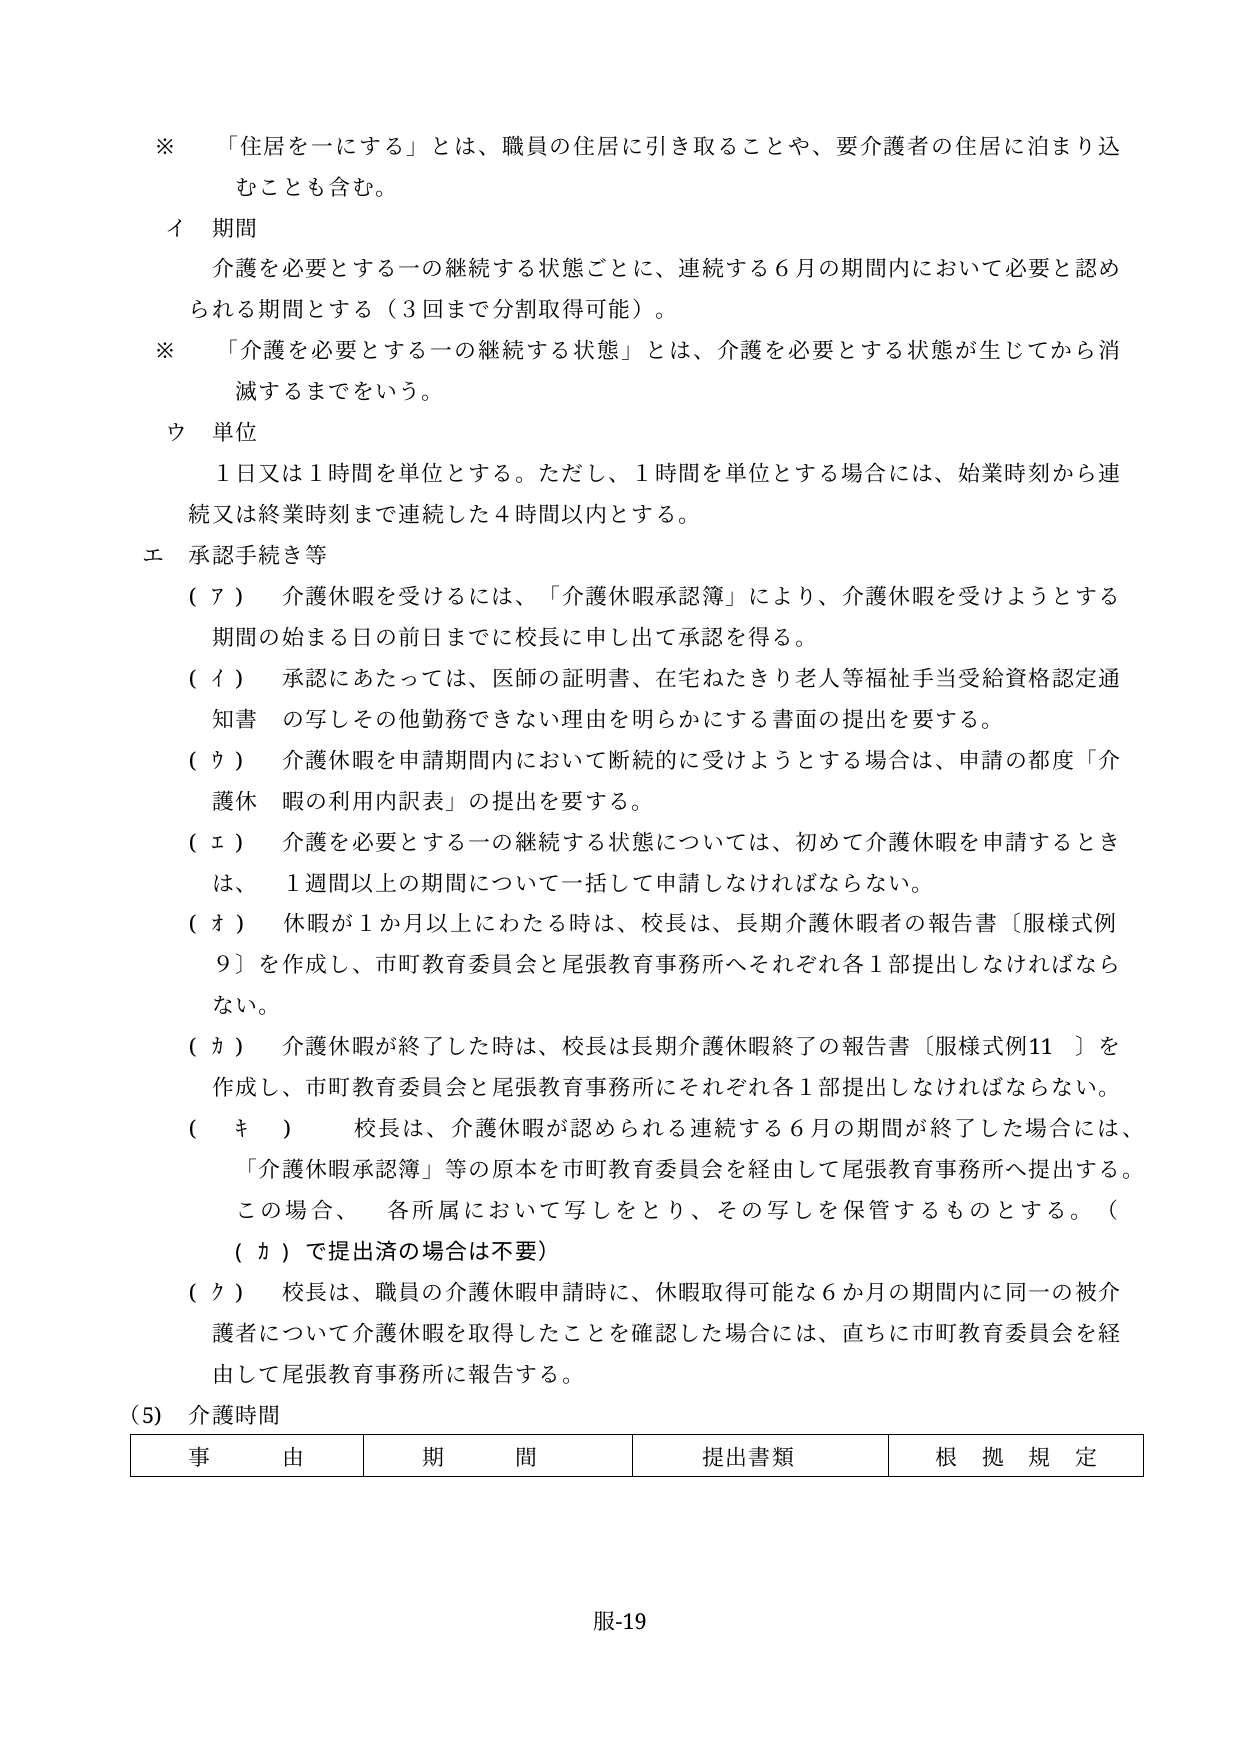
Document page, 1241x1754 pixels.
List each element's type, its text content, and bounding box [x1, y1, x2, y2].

text １日又は１時間を単位とする。ただし、１時間を単位とする場合には、始業時刻から連 続又は終業時刻まで連続した４時間以内とする。 [118, 452, 1122, 533]
text (ｸ) 校長は、職員の介護休暇申請時に、休暇取得可能な６か月の期間内に同一の被介護者について介護休暇を取得したことを確認した場合には、直ちに市町教育委員会を経由して尾張教育事務所に報告する。 [188, 1270, 1122, 1393]
text 介護を必要とする一の継続する状態ごとに、連続する６月の期間内において必要と認め られる期間とする（３回まで分割取得可能）。 [118, 247, 1122, 329]
table_header 期 間 [364, 1435, 632, 1476]
text イ 期間 [118, 206, 1122, 247]
text (ｳ) 介護休暇を申請期間内において断続的に受けようとする場合は、申請の都度「介護休 暇の利用内訳表」の提出を要する。 [188, 738, 1122, 820]
text (ｱ) 介護休暇を受けるには、「介護休暇承認簿」により、介護休暇を受けようとする期間の始まる日の前日までに校長に申し出て承認を得る。 [188, 574, 1122, 656]
table_header 事 由 [131, 1435, 363, 1476]
text (ｵ) 休暇が１か月以上にわたる時は、校長は、長期介護休暇者の報告書〔服様式例９〕を作成し、市町教育委員会と尾張教育事務所へそれぞれ各１部提出しなければならない。 [188, 902, 1122, 1025]
text (ｴ) 介護を必要とする一の継続する状態については、初めて介護休暇を申請するときは、 １週間以上の期間について一括して申請しなければならない。 [188, 820, 1122, 902]
table_header 根 拠 規 定 [889, 1435, 1143, 1476]
text ウ 単位 [118, 411, 1122, 452]
text ※ 「介護を必要とする一の継続する状態」とは、介護を必要とする状態が生じてから消 滅するまでをいう。 [118, 329, 1122, 411]
text ※ 「住居を一にする」とは、職員の住居に引き取ることや、要介護者の住居に泊まり込 むことも含む。 [118, 124, 1122, 206]
text (ｶ) 介護休暇が終了した時は、校長は長期介護休暇終了の報告書〔服様式例11〕を作成し、市町教育委員会と尾張教育事務所にそれぞれ各１部提出しなければならない。 [188, 1025, 1122, 1107]
text (ｷ) 校長は、介護休暇が認められる連続する６月の期間が終了した場合には、「介護休暇承認簿」等の原本を市町教育委員会を経由して尾張教育事務所へ提出する。この場合、 各所属において写しをとり、その写しを保管するものとする。（ (ｶ)で提出済の場合は不要） [188, 1107, 1122, 1270]
text (ｲ) 承認にあたっては、医師の証明書、在宅ねたきり老人等福祉手当受給資格認定通知書 の写しその他勤務できない理由を明らかにする書面の提出を要する。 [188, 656, 1122, 738]
text エ 承認手続き等 [118, 533, 1122, 574]
table_header 提出書類 [633, 1435, 888, 1476]
text （5) 介護時間 [118, 1393, 1122, 1434]
